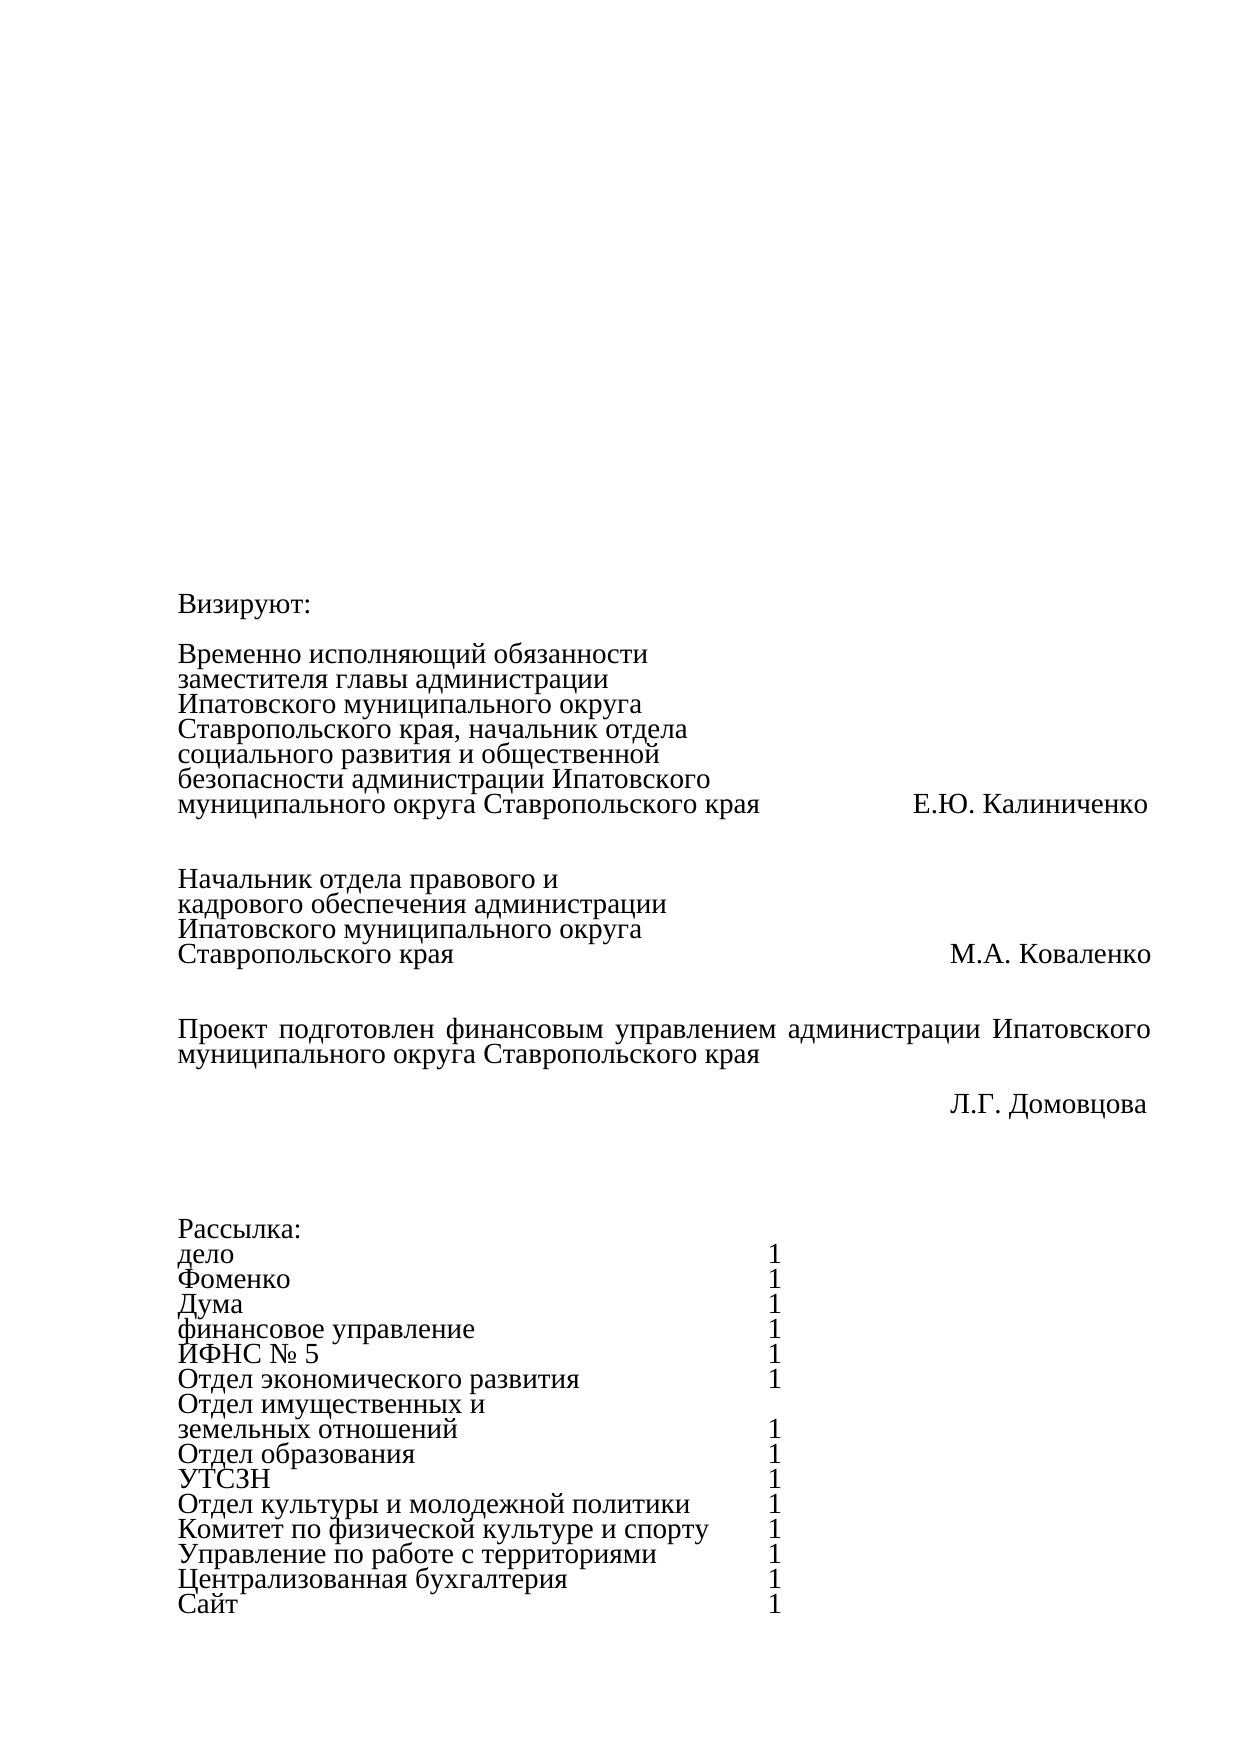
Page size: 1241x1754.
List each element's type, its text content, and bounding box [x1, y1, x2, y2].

text социального развития и общественной [177, 743, 1152, 768]
text кадрового обеспечения администрации [177, 893, 1152, 918]
text Ипатовского муниципального округа [177, 918, 1152, 943]
text Сайт 1 [177, 1593, 1152, 1618]
text Комитет по физической культуре и спорту 1 [339, 1518, 1152, 1543]
text Отдел имущественных и [177, 1393, 1152, 1418]
text заместителя главы администрации [177, 668, 1152, 693]
text Дума 1 [177, 1293, 1152, 1318]
text Фоменко 1 [177, 1268, 1152, 1293]
text Отдел культуры и молодежной политики 1 [177, 1493, 1152, 1518]
text Ставропольского края М.А. Коваленко [177, 943, 1152, 968]
text Л.Г. Домовцова [177, 1093, 1152, 1118]
text Визируют: [177, 593, 1152, 618]
text Отдел экономического развития 1 [177, 1368, 1152, 1393]
text безопасности администрации Ипатовского [177, 768, 1152, 793]
text земельных отношений 1 [177, 1418, 1152, 1443]
text Ипатовского муниципального округа [177, 693, 1152, 718]
text Проект подготовлен финансовым управлением администрации Ипатовского муниципального округа Ставропольского края [177, 1018, 1152, 1068]
text Централизованная бухгалтерия 1 [177, 1568, 1152, 1593]
text финансовое управление 1 [188, 1318, 1152, 1343]
text Управление по работе с территориями 1 [177, 1543, 1152, 1568]
text дело 1 [177, 1243, 1152, 1268]
text Рассылка: [177, 1218, 1152, 1243]
text ИФНС № 5 1 [177, 1343, 1152, 1368]
text Комитет по физической культуре и спорту 1 [177, 1518, 336, 1543]
text муниципального округа Ставропольского края Е.Ю. Калиниченко [177, 793, 1152, 818]
text Временно исполняющий обязанности [177, 643, 1152, 668]
text Начальник отдела правового и [177, 868, 1152, 893]
text Отдел образования 1 [177, 1443, 1152, 1468]
text Ставропольского края, начальник отдела [177, 718, 1152, 743]
text УТСЗН 1 [177, 1468, 1152, 1493]
